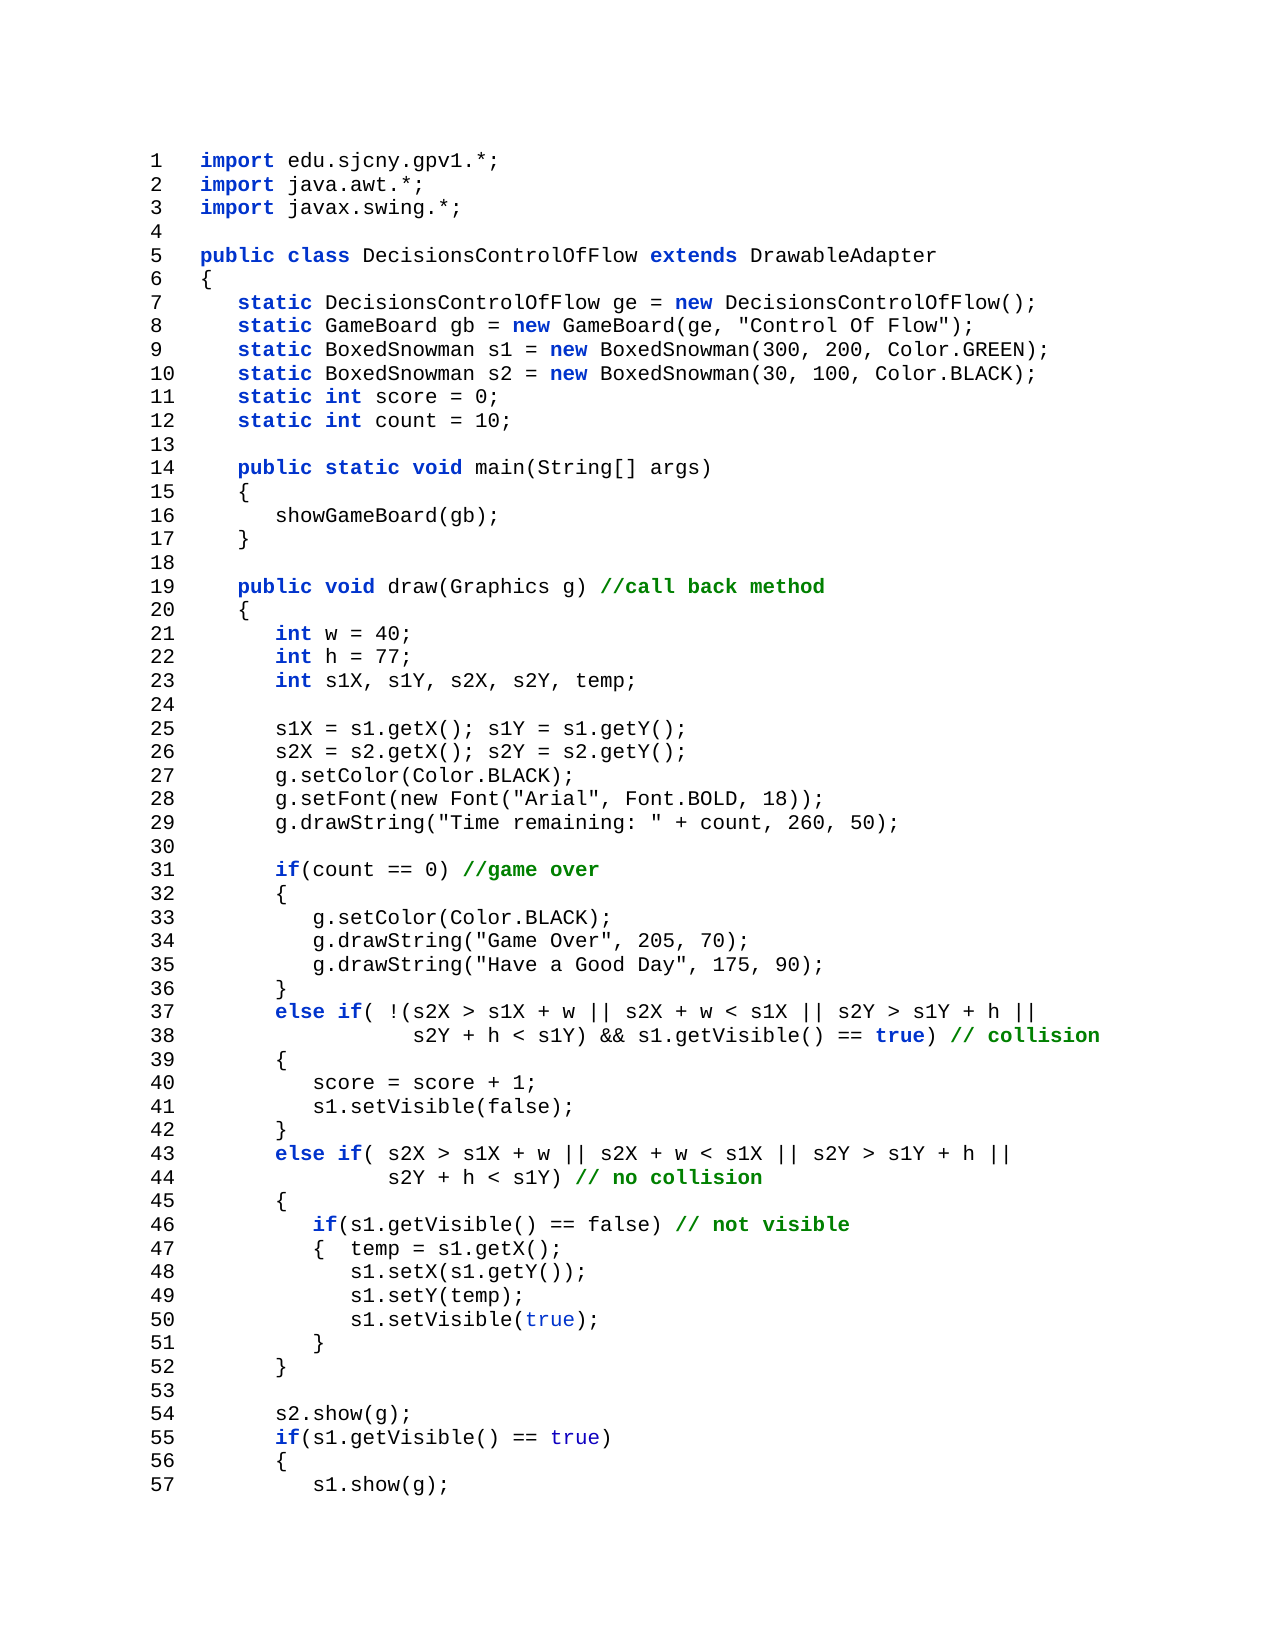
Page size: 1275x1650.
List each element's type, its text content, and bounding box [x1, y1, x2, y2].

list 42 } [150, 1119, 1125, 1143]
list 17 } [150, 528, 1125, 552]
list 29 g.drawString("Time remaining: " + count, 260, 50); [150, 812, 1125, 836]
list 22 int h = 77; [150, 647, 1125, 670]
list 32 { [150, 883, 1125, 907]
list 27 g.setColor(Color.BLACK); [150, 765, 1125, 788]
list 25 s1X = s1.getX(); s1Y = s1.getY(); [150, 717, 1125, 741]
list 43 else if( s2X > s1X + w || s2X + w < s1X || s2Y > s1Y + h || [150, 1143, 1125, 1167]
list 11 static int score = 0; [150, 386, 1125, 410]
list 38 s2Y + h < s1Y) && s1.getVisible() == true) // collision [150, 1025, 1125, 1048]
list 52 } [150, 1356, 1125, 1379]
list 7 static DecisionsControlOfFlow ge = new DecisionsControlOfFlow(); [150, 292, 1125, 316]
list 45 { [150, 1190, 1125, 1214]
list 50 s1.setVisible(true); [150, 1309, 1125, 1332]
list 3 import javax.swing.*; [150, 197, 1125, 221]
list 12 static int count = 10; [150, 410, 1125, 434]
list 55 if(s1.getVisible() == true) [150, 1427, 1125, 1451]
list 10 static BoxedSnowman s2 = new BoxedSnowman(30, 100, Color.BLACK); [150, 363, 1125, 386]
list 36 } [150, 978, 1125, 1001]
list 9 static BoxedSnowman s1 = new BoxedSnowman(300, 200, Color.GREEN); [150, 339, 1125, 363]
list 57 s1.show(g); [150, 1474, 1125, 1498]
list 33 g.setColor(Color.BLACK); [150, 907, 1125, 930]
list 1 import edu.sjcny.gpv1.*; [150, 150, 1125, 174]
list 39 { [150, 1048, 1125, 1072]
list 56 { [150, 1451, 1125, 1474]
list 5 public class DecisionsControlOfFlow extends DrawableAdapter [150, 244, 1125, 268]
list 20 { [150, 599, 1125, 623]
list 46 if(s1.getVisible() == false) // not visible [150, 1214, 1125, 1238]
list 26 s2X = s2.getX(); s2Y = s2.getY(); [150, 741, 1125, 765]
list 48 s1.setX(s1.getY()); [150, 1261, 1125, 1285]
list 49 s1.setY(temp); [150, 1285, 1125, 1309]
list 16 showGameBoard(gb); [150, 505, 1125, 528]
list 44 s2Y + h < s1Y) // no collision [150, 1167, 1125, 1190]
list 40 score = score + 1; [150, 1072, 1125, 1096]
list 53 [150, 1379, 1125, 1403]
list 15 { [150, 481, 1125, 505]
list 19 public void draw(Graphics g) //call back method [150, 576, 1125, 599]
list 28 g.setFont(new Font("Arial", Font., 18)); [150, 788, 1125, 812]
list 2 import java.awt.*; [150, 174, 1125, 197]
list 13 [150, 434, 1125, 457]
list 23 int s1X, s1Y, s2X, s2Y, temp; [150, 670, 1125, 694]
list 37 else if( !(s2X > s1X + w || s2X + w < s1X || s2Y > s1Y + h || [150, 1001, 1125, 1025]
list 54 s2.show(g); [150, 1403, 1125, 1427]
list 35 g.drawString("Have a Good Day", 175, 90); [150, 954, 1125, 978]
list 4 [150, 221, 1125, 244]
list 14 public static void main(String[] args) [150, 457, 1125, 481]
list 51 } [150, 1332, 1125, 1356]
list 41 s1.setVisible(false); [150, 1096, 1125, 1119]
list 30 [150, 836, 1125, 859]
list 31 if(count == 0) //game over [150, 859, 1125, 883]
list 24 [150, 694, 1125, 717]
list 18 [150, 552, 1125, 576]
list 34 g.drawString("Game Over", 205, 70); [150, 930, 1125, 954]
list 21 int w = 40; [150, 623, 1125, 647]
list 47 { temp = s1.getX(); [150, 1238, 1125, 1261]
list 6 { [150, 268, 1125, 292]
list 8 static GameBoard gb = new GameBoard(ge, "Control Of Flow"); [150, 316, 1125, 339]
